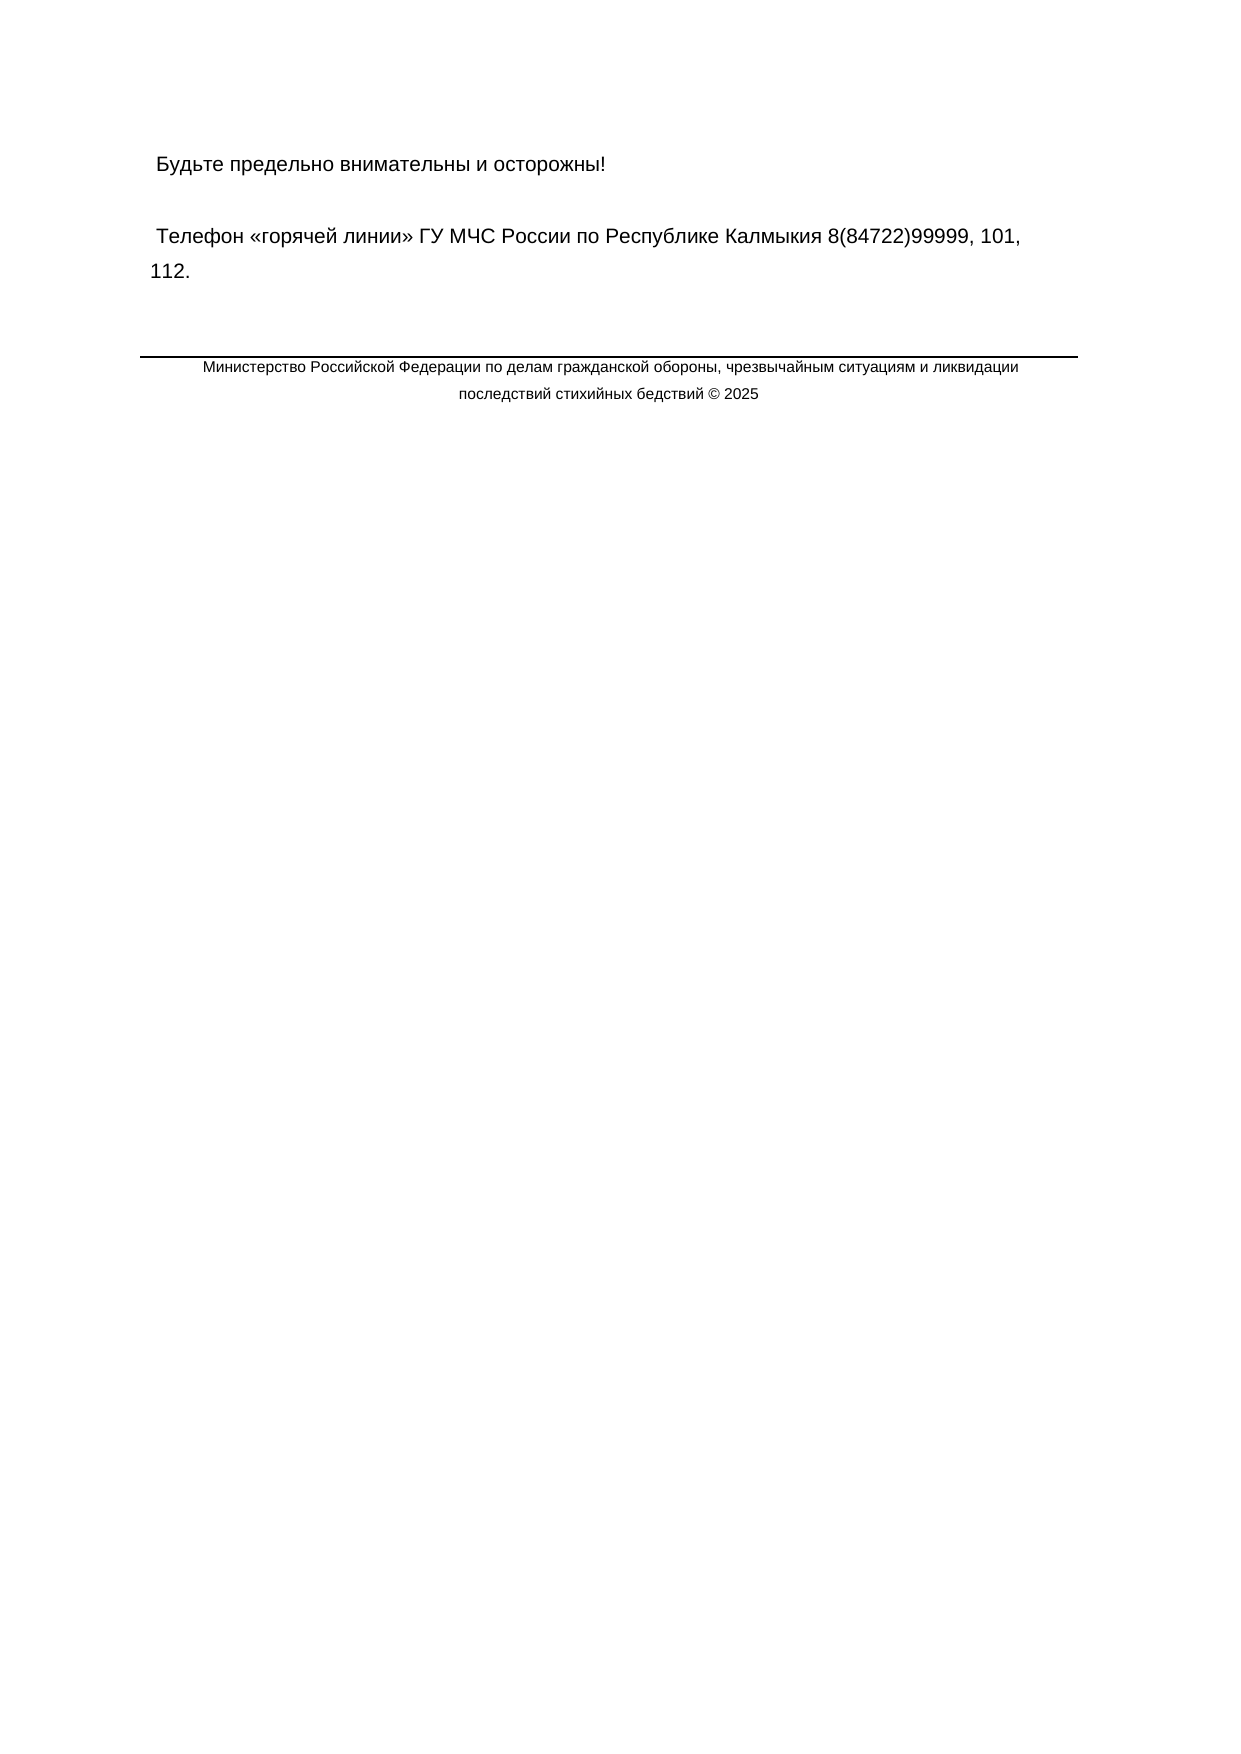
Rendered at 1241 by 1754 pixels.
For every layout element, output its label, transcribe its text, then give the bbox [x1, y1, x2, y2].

table_cell Министерство Российской Федерации по делам гражданской обороны, чрезвычайным ситуациям и ликвидации последствий стихийных бедствий © 2025 [140, 358, 1078, 440]
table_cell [140, 150, 1078, 356]
